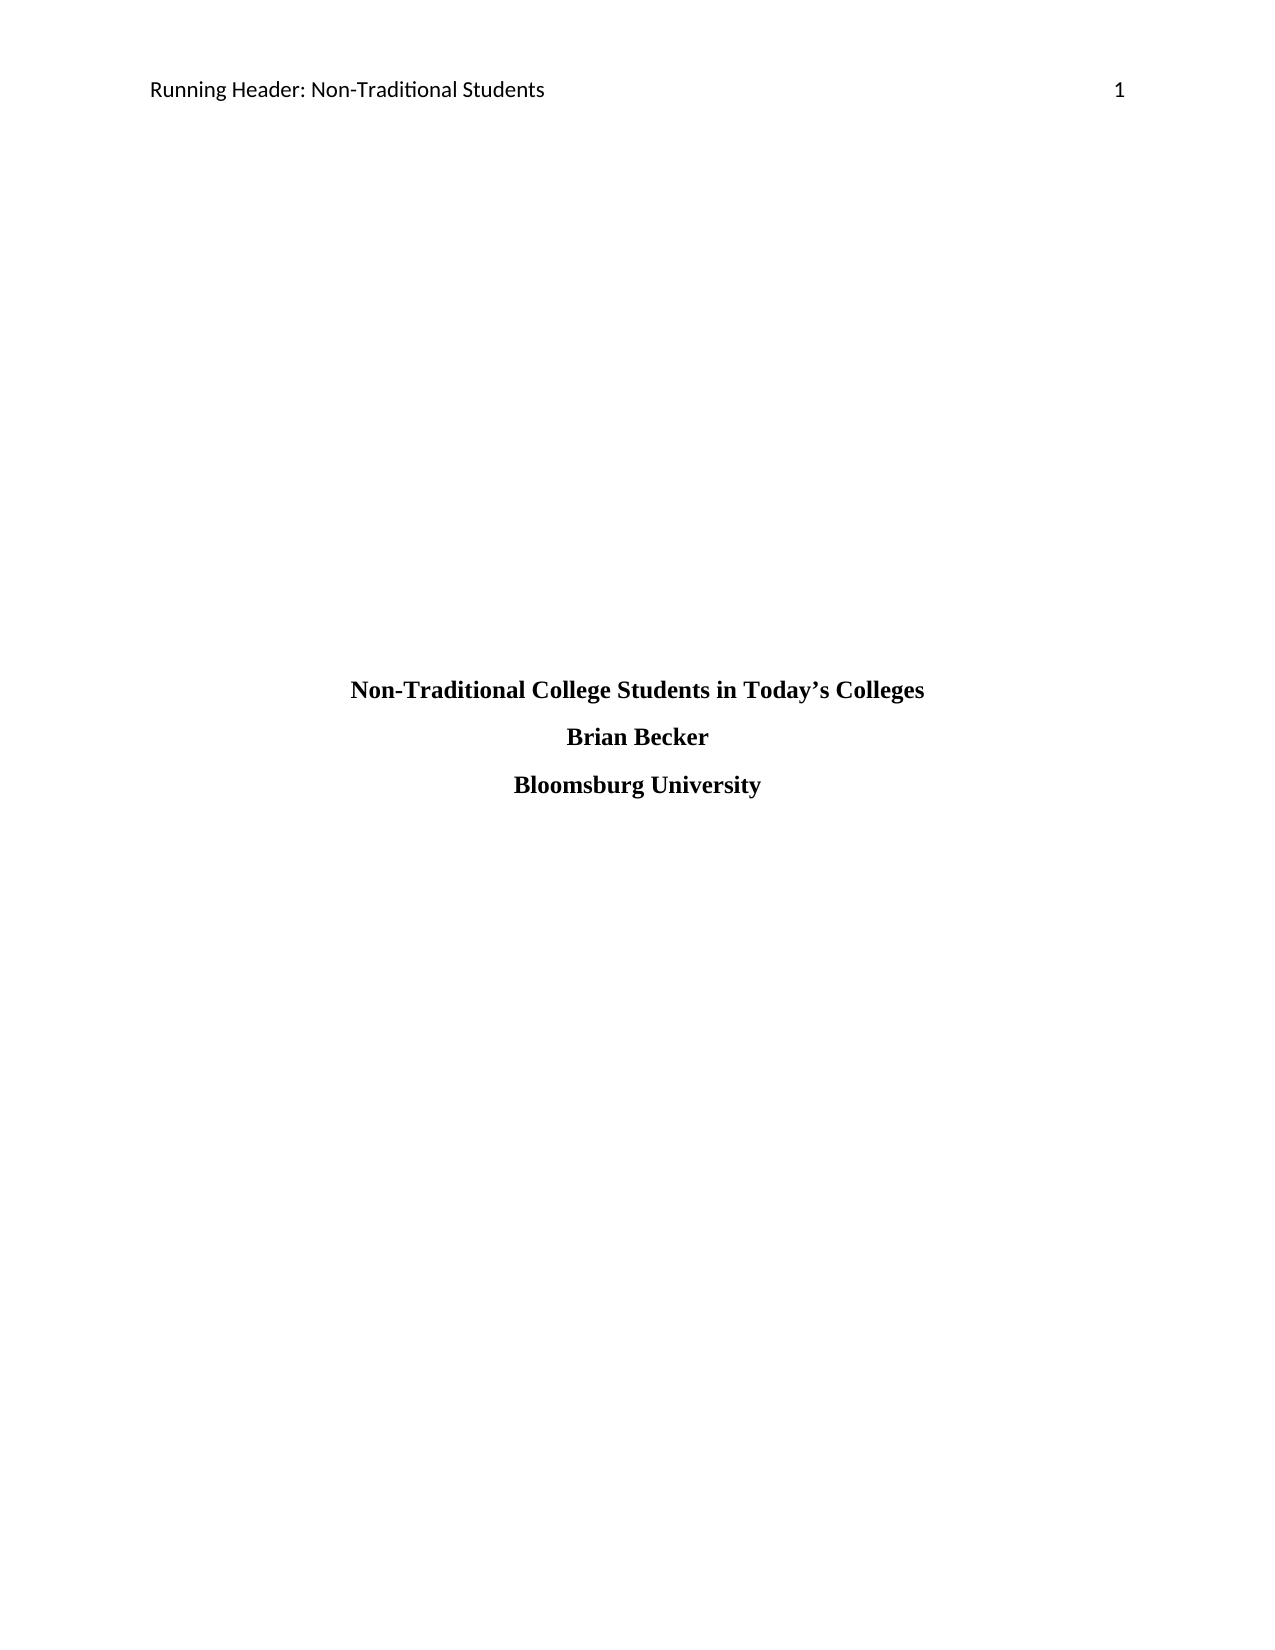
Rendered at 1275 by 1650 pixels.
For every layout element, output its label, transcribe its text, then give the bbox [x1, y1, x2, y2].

text Brian Becker [150, 722, 1125, 751]
text Bloomsburg University [150, 770, 1125, 799]
text Non-Traditional College Students in Today’s Colleges [150, 675, 1125, 703]
